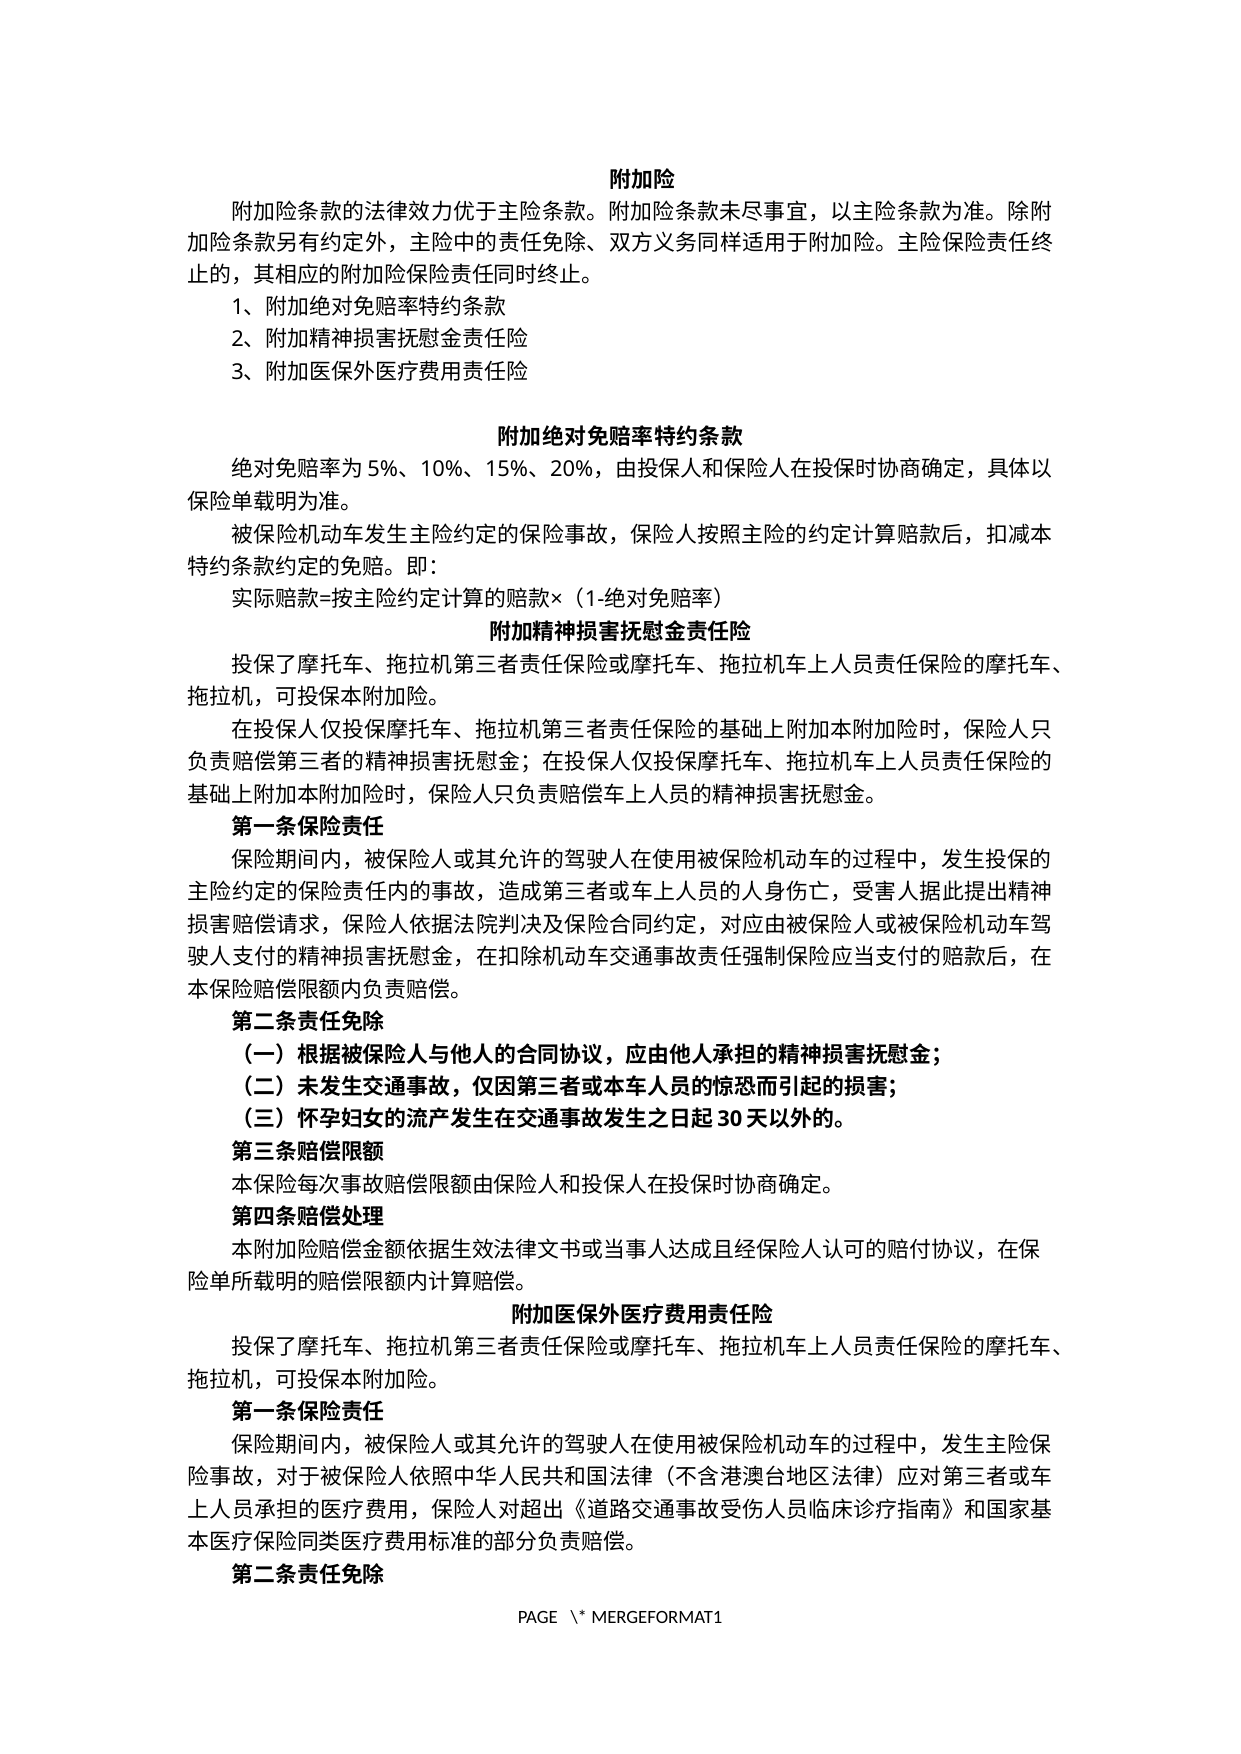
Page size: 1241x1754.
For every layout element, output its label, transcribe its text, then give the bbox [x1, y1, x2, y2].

text 附加险条款的法律效力优于主险条款。附加险条款未尽事宜，以主险条款为准。除附加险条款另有约定外，主险中的责任免除、双方义务同样适用于附加险。主险保险责任终止的，其相应的附加险保险责任同时终止。 [187, 194, 1053, 289]
text 第三条赔偿限额 [187, 1134, 1053, 1166]
text 在投保人仅投保摩托车、拖拉机第三者责任保险的基础上附加本附加险时，保险人只负责赔偿第三者的精神损害抚慰金；在投保人仅投保摩托车、拖拉机车上人员责任保险的基础上附加本附加险时，保险人只负责赔偿车上人员的精神损害抚慰金。 [187, 711, 1053, 809]
text 3、附加医保外医疗费用责任险 [187, 354, 1053, 386]
text 附加精神损害抚慰金责任险 [187, 614, 1053, 646]
text 保险期间内，被保险人或其允许的驾驶人在使用被保险机动车的过程中，发生投保的主险约定的保险责任内的事故，造成第三者或车上人员的人身伤亡，受害人据此提出精神损害赔偿请求，保险人依据法院判决及保险合同约定，对应由被保险人或被保险机动车驾驶人支付的精神损害抚慰金，在扣除机动车交通事故责任强制保险应当支付的赔款后，在本保险赔偿限额内负责赔偿。 [187, 841, 1053, 1004]
text 投保了摩托车、拖拉机第三者责任保险或摩托车、拖拉机车上人员责任保险的摩托车、拖拉机，可投保本附加险。 [187, 646, 1053, 711]
text 本保险每次事故赔偿限额由保险人和投保人在投保时协商确定。 [187, 1166, 1053, 1199]
text 第一条保险责任 [187, 809, 1053, 841]
text 1、附加绝对免赔率特约条款 [187, 289, 1053, 321]
text 投保了摩托车、拖拉机第三者责任保险或摩托车、拖拉机车上人员责任保险的摩托车、拖拉机，可投保本附加险。 [187, 1329, 1053, 1394]
text 附加险 [187, 162, 1053, 194]
text 本附加险赔偿金额依据生效法律文书或当事人达成且经保险人认可的赔付协议，在保险单所载明的赔偿限额内计算赔偿。 [187, 1231, 1053, 1296]
text 被保险机动车发生主险约定的保险事故，保险人按照主险的约定计算赔款后，扣减本特约条款约定的免赔。即： [187, 516, 1053, 581]
text 实际赔款=按主险约定计算的赔款×（1-绝对免赔率） [187, 581, 1053, 614]
text 第二条责任免除 [187, 1556, 1053, 1589]
text （三）怀孕妇女的流产发生在交通事故发生之日起30天以外的。 [187, 1101, 1053, 1134]
text 第二条责任免除 [187, 1004, 1053, 1036]
text 绝对免赔率为5%、10%、15%、20%，由投保人和保险人在投保时协商确定，具体以保险单载明为准。 [187, 451, 1053, 516]
text 保险期间内，被保险人或其允许的驾驶人在使用被保险机动车的过程中，发生主险保险事故，对于被保险人依照中华人民共和国法律（不含港澳台地区法律）应对第三者或车上人员承担的医疗费用，保险人对超出《道路交通事故受伤人员临床诊疗指南》和国家基本医疗保险同类医疗费用标准的部分负责赔偿。 [187, 1426, 1053, 1556]
text 第一条保险责任 [187, 1394, 1053, 1426]
text 2、附加精神损害抚慰金责任险 [187, 321, 1053, 354]
text 附加医保外医疗费用责任险 [187, 1296, 1053, 1329]
text 附加绝对免赔率特约条款 [187, 419, 1053, 451]
text （二）未发生交通事故，仅因第三者或本车人员的惊恐而引起的损害； [187, 1069, 1053, 1101]
text 第四条赔偿处理 [187, 1199, 1053, 1231]
text （一）根据被保险人与他人的合同协议，应由他人承担的精神损害抚慰金； [187, 1036, 1053, 1069]
